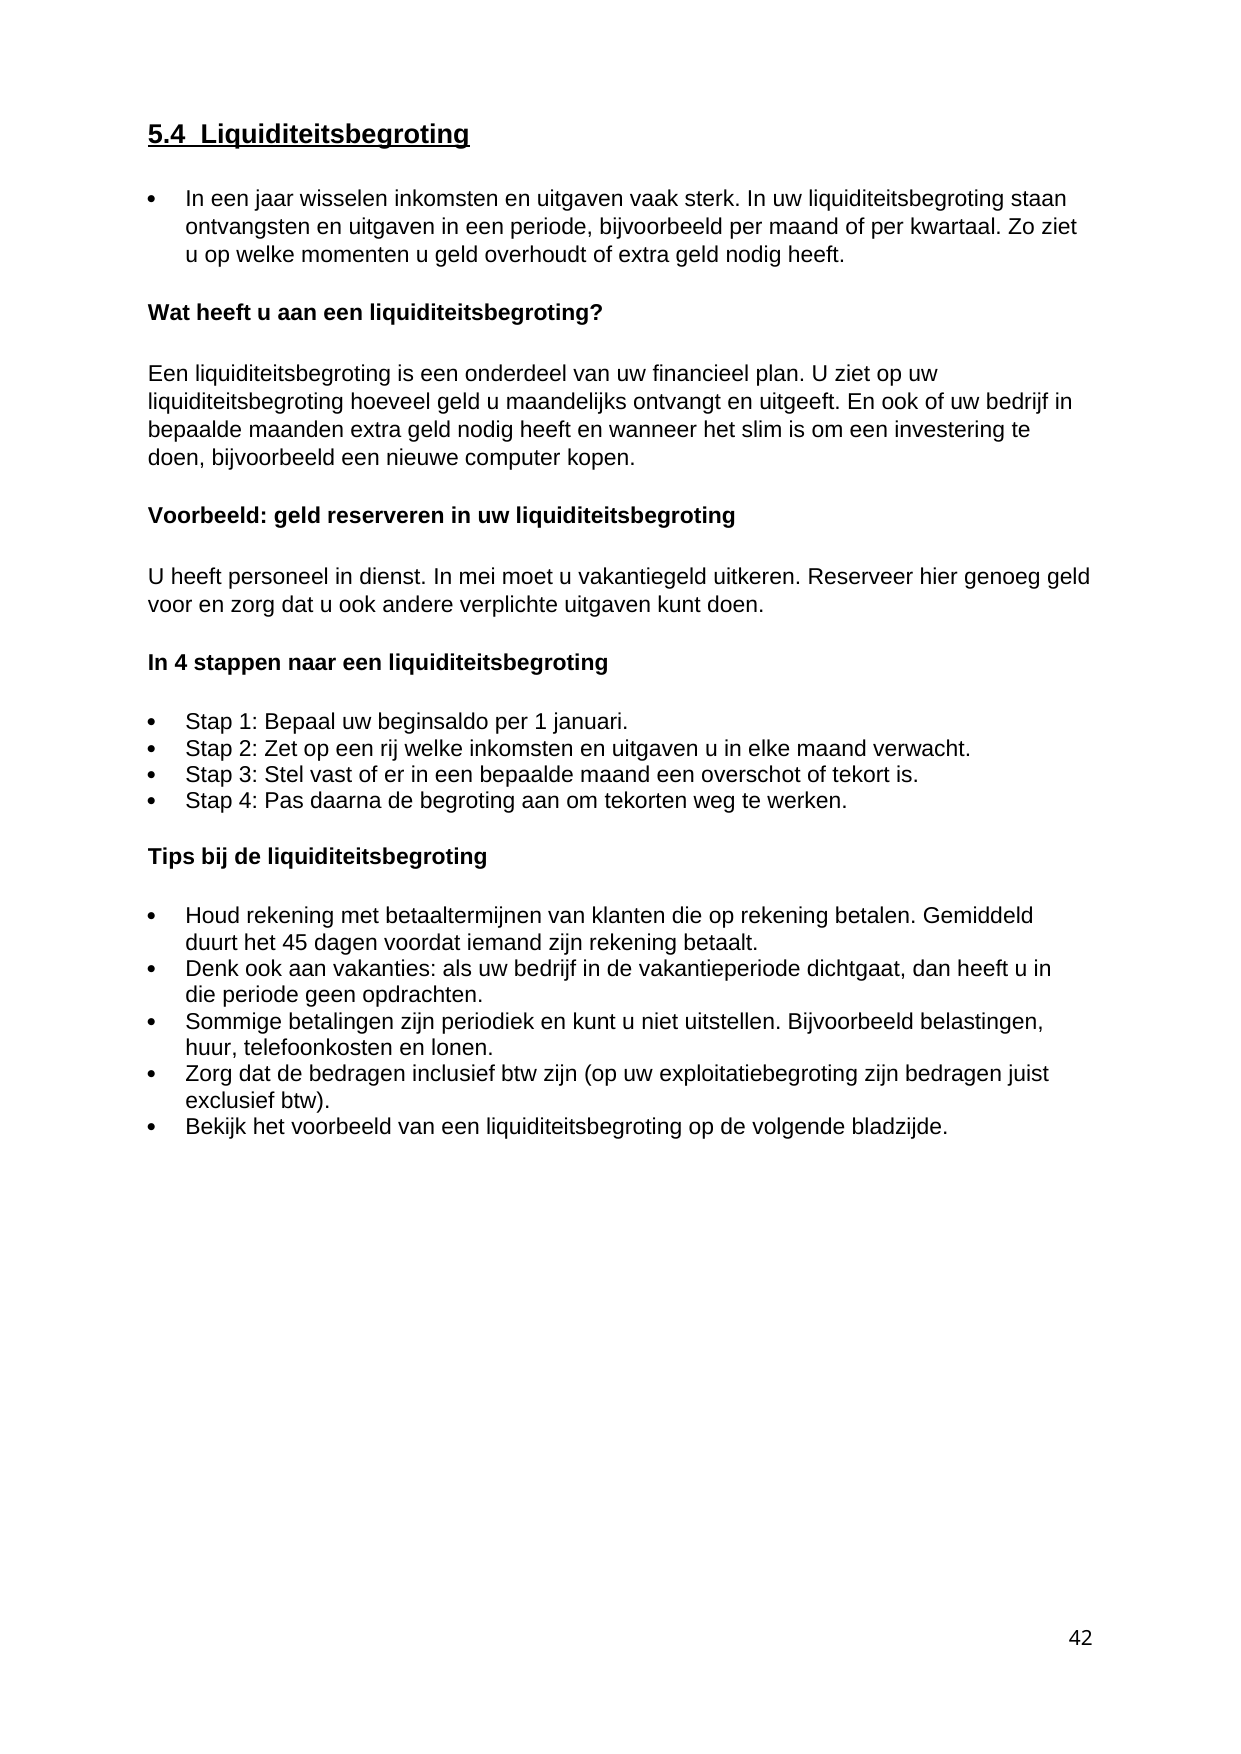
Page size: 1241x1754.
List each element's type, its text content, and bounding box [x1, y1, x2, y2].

list Bekijk het voorbeeld van een liquiditeitsbegroting op de volgende bladzijde. [148, 1113, 1069, 1139]
list Stap 3: Stel vast of er in een bepaalde maand een overschot of tekort is. [148, 761, 1069, 787]
text In 4 stappen naar een liquiditeitsbegroting [148, 649, 1092, 675]
text Voorbeeld: geld reserveren in uw liquiditeitsbegroting [148, 502, 1092, 528]
list Stap 1: Bepaal uw beginsaldo per 1 januari. [148, 708, 1069, 734]
list In een jaar wisselen inkomsten en uitgaven vaak sterk. In uw liquiditeitsbegroting staan ontvangsten en uitgaven in een periode, bijvoorbeeld per maand of per kwartaal. Zo ziet u op welke momenten u geld overhoudt of extra geld nodig heeft. [148, 183, 1092, 268]
subtitle 5.4 Liquiditeitsbegroting [148, 118, 1092, 149]
list Stap 4: Pas daarna de begroting aan om tekorten weg te werken. [148, 787, 1069, 814]
text Wat heeft u aan een liquiditeitsbegroting? [148, 299, 1092, 325]
list Stap 2: Zet op een rij welke inkomsten en uitgaven u in elke maand verwacht. [148, 734, 1069, 761]
text Tips bij de liquiditeitsbegroting [148, 843, 1092, 869]
list Denk ook aan vakanties: als uw bedrijf in de vakantieperiode dichtgaat, dan heeft u in die periode geen opdrachten. [148, 955, 1069, 1008]
text Een liquiditeitsbegroting is een onderdeel van uw financieel plan. U ziet op uw liquiditeitsbegroting hoeveel geld u maandelijks ontvangt en uitgeeft. En ook of uw bedrijf in bepaalde maanden extra geld nodig heeft en wanneer het slim is om een investering te doen, bijvoorbeeld een nieuwe computer kopen. [148, 358, 1092, 471]
text U heeft personeel in dienst. In mei moet u vakantiegeld uitkeren. Reserveer hier genoeg geld voor en zorg dat u ook andere verplichte uitgaven kunt doen. [148, 561, 1092, 618]
list Houd rekening met betaaltermijnen van klanten die op rekening betalen. Gemiddeld duurt het 45 dagen voordat iemand zijn rekening betaalt. [148, 902, 1069, 955]
list Sommige betalingen zijn periodiek en kunt u niet uitstellen. Bijvoorbeeld belastingen, huur, telefoonkosten en lonen. [148, 1008, 1069, 1060]
list Zorg dat de bedragen inclusief btw zijn (op uw exploitatiebegroting zijn bedragen juist exclusief btw). [148, 1060, 1069, 1113]
